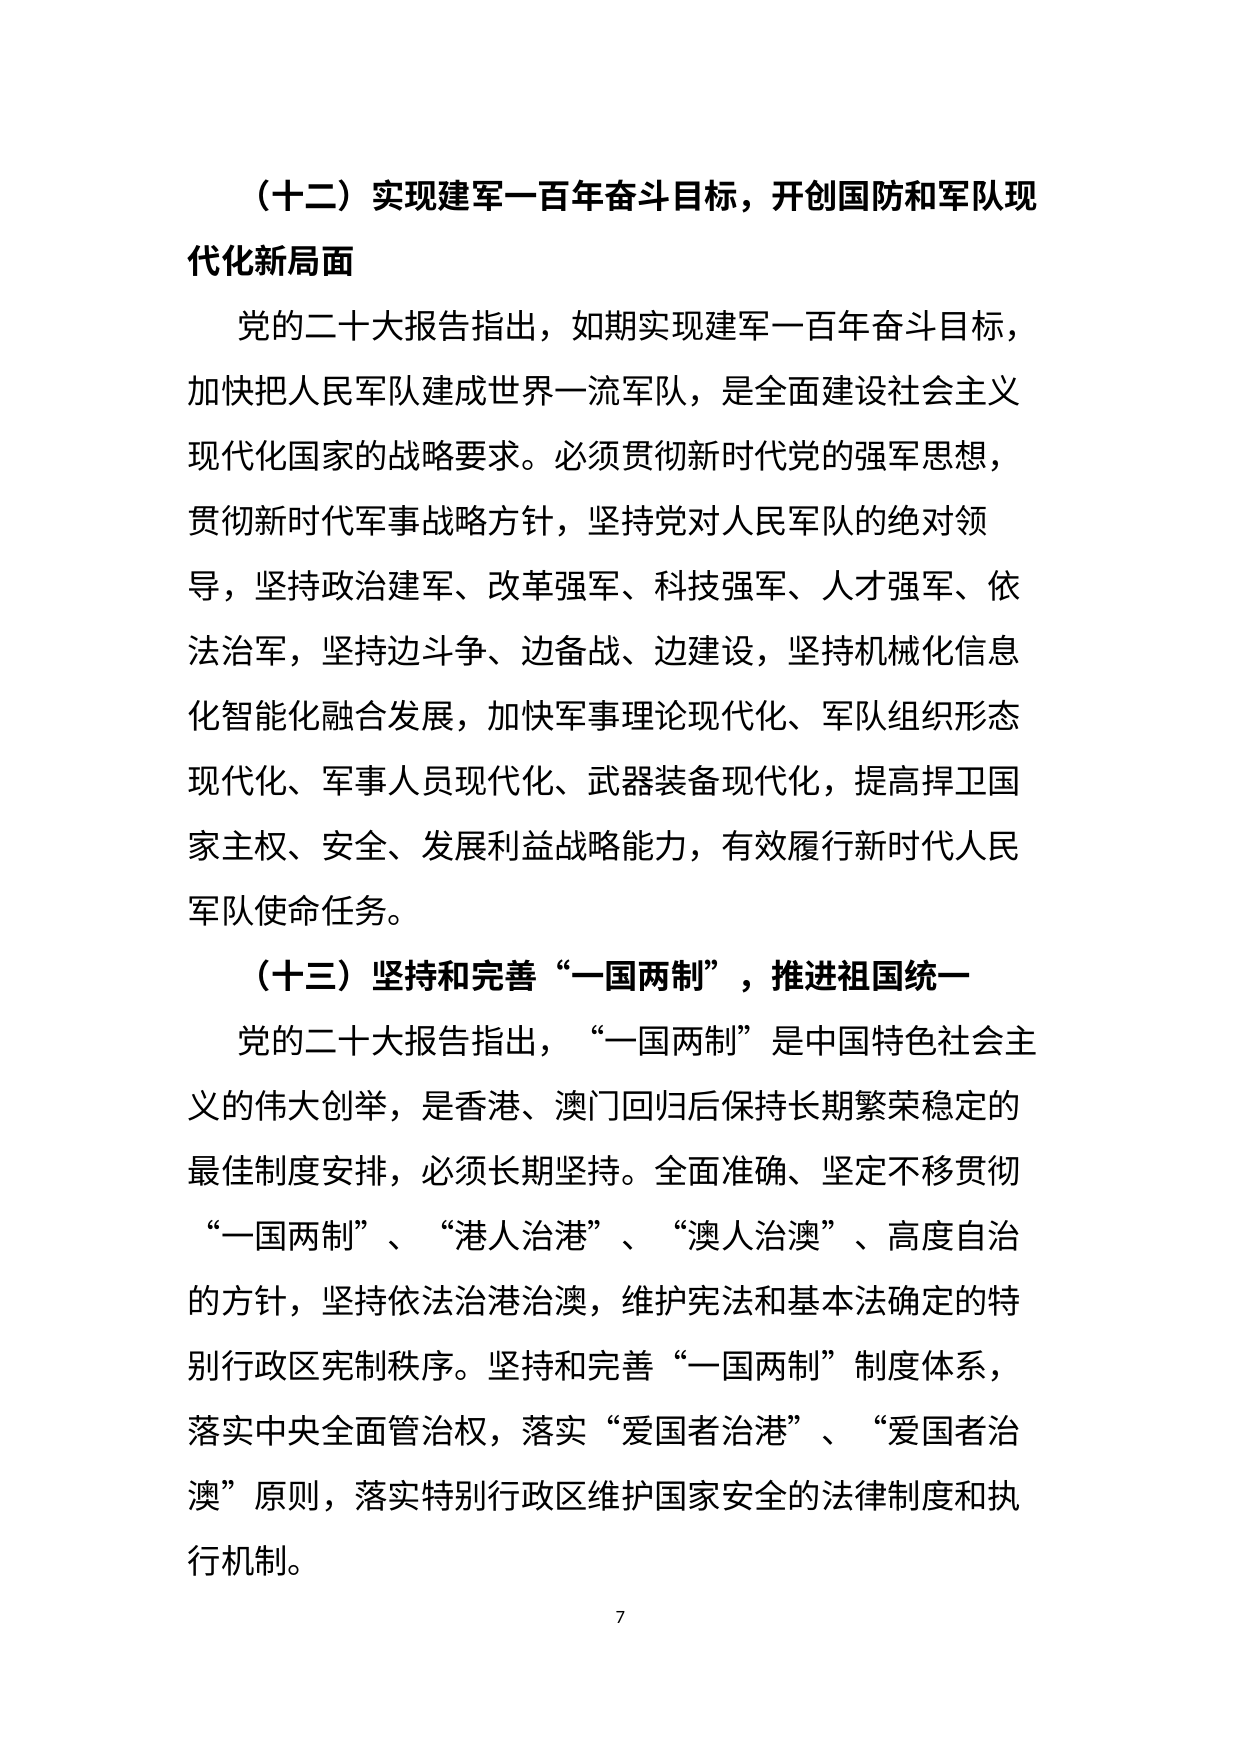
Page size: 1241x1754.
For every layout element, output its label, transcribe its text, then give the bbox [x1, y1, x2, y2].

text 党的二十大报告指出，“一国两制”是中国特色社会主义的伟大创举，是香港、澳门回归后保持长期繁荣稳定的最佳制度安排，必须长期坚持。全面准确、坚定不移贯彻“一国两制”、“港人治港”、“澳人治澳”、高度自治的方针，坚持依法治港治澳，维护宪法和基本法确定的特别行政区宪制秩序。坚持和完善“一国两制”制度体系，落实中央全面管治权，落实“爱国者治港”、“爱国者治澳”原则，落实特别行政区维护国家安全的法律制度和执行机制。 [187, 1007, 1053, 1592]
text 党的二十大报告指出，如期实现建军一百年奋斗目标，加快把人民军队建成世界一流军队，是全面建设社会主义现代化国家的战略要求。必须贯彻新时代党的强军思想，贯彻新时代军事战略方针，坚持党对人民军队的绝对领导，坚持政治建军、改革强军、科技强军、人才强军、依法治军，坚持边斗争、边备战、边建设，坚持机械化信息化智能化融合发展，加快军事理论现代化、军队组织形态现代化、军事人员现代化、武器装备现代化，提高捍卫国家主权、安全、发展利益战略能力，有效履行新时代人民军队使命任务。 [187, 292, 1053, 942]
text （十二）实现建军一百年奋斗目标，开创国防和军队现代化新局面 [187, 162, 1053, 292]
text （十三）坚持和完善“一国两制”，推进祖国统一 [187, 942, 1053, 1007]
